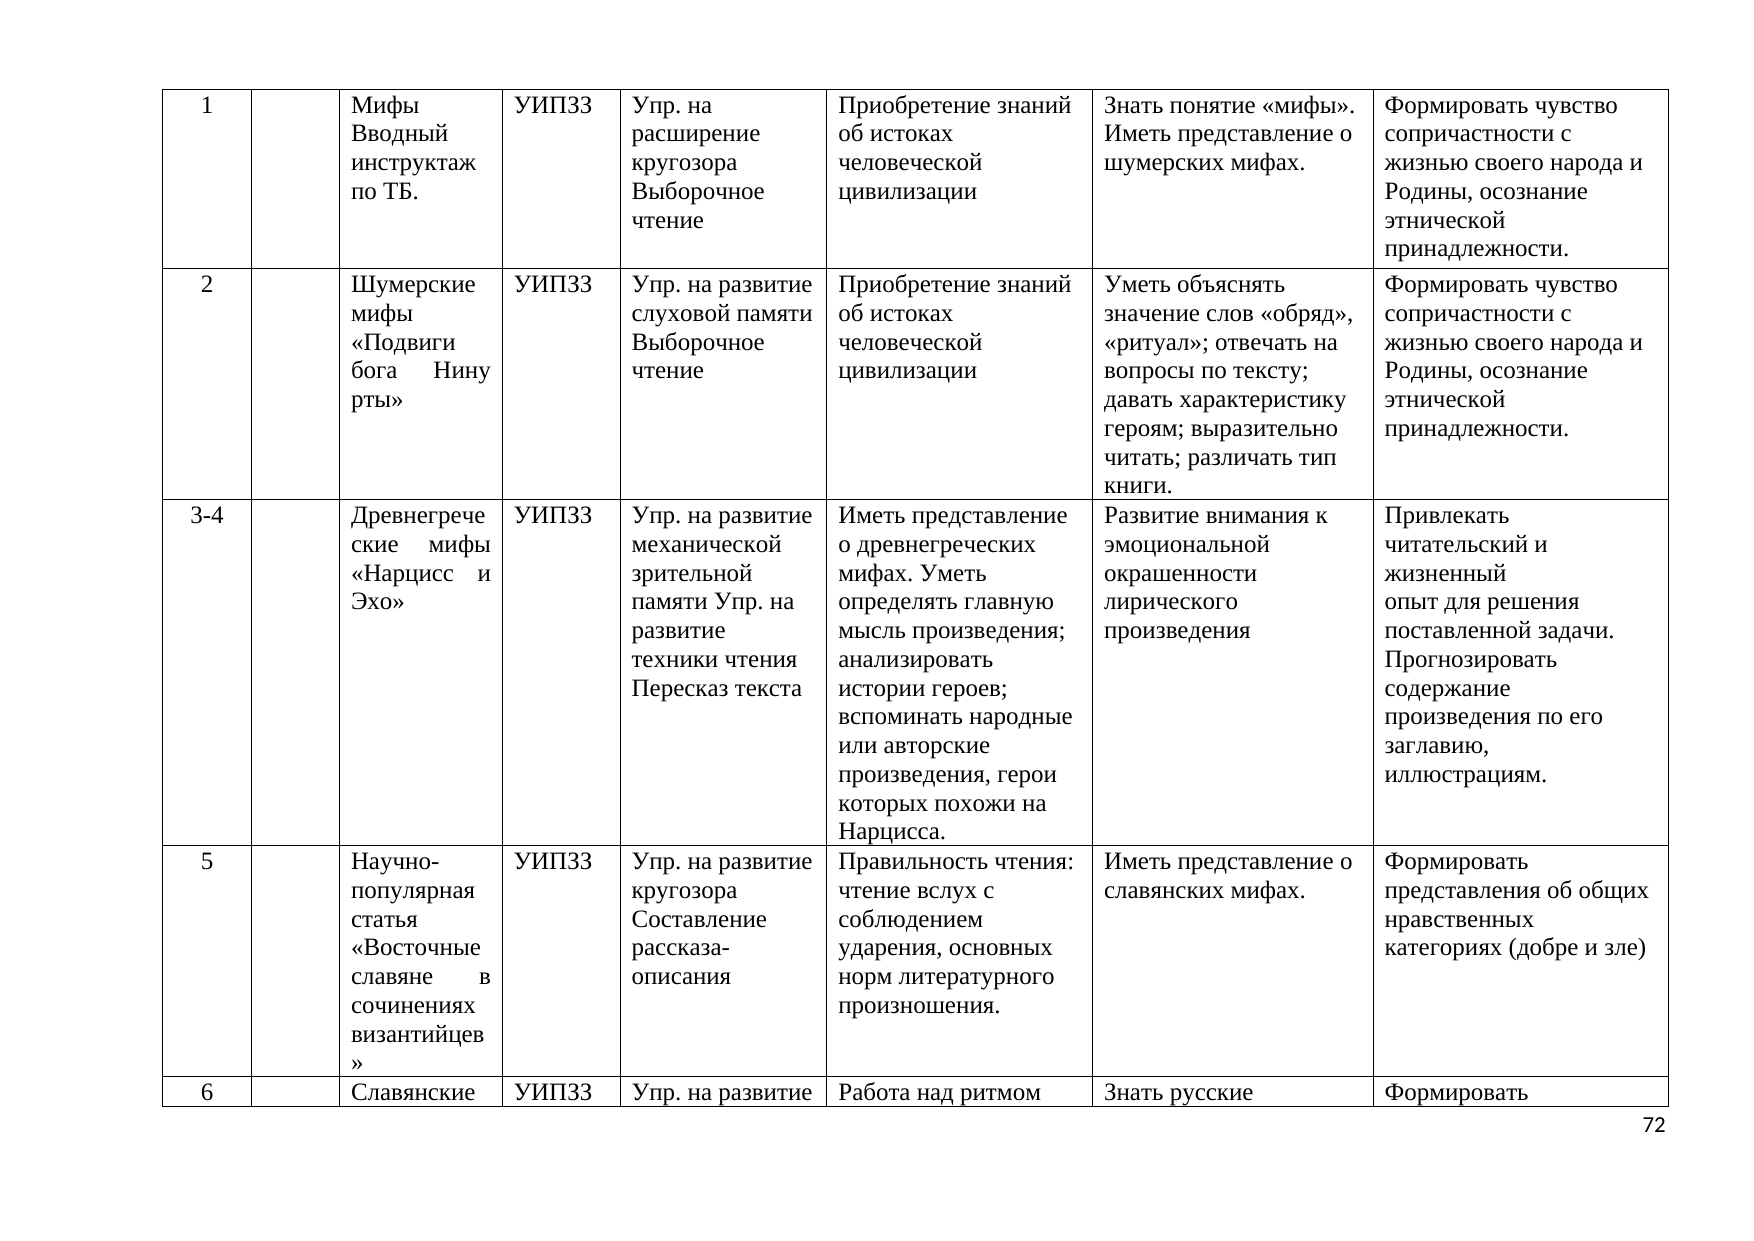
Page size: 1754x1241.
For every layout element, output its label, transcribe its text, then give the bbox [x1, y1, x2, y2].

table_cell Приобретение знаний об истоках человеческой цивилизации [827, 90, 1092, 268]
table_cell Упр. на расширение кругозора Выборочное чтение [621, 90, 826, 268]
table_cell Древнегреческие мифы «Нарцисс и Эхо» [340, 500, 502, 845]
table_cell УИПЗЗ [503, 269, 620, 499]
table_cell [252, 90, 339, 268]
table_cell 1 [163, 90, 251, 268]
table_cell УИПЗЗ [503, 846, 620, 1076]
table_cell УИПЗЗ [503, 90, 620, 268]
table_cell Иметь представление о славянских мифах. [1093, 846, 1373, 1076]
table_cell 6 [163, 1077, 251, 1106]
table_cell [827, 1077, 1092, 1106]
table_cell [252, 269, 339, 499]
table_cell Знать понятие «мифы». Иметь представление о шумерских мифах. [1093, 90, 1373, 268]
table_cell [252, 500, 339, 845]
table_cell Формировать чувство сопричастности с жизнью своего народа и Родины, осознание этнической принадлежности. [1374, 90, 1668, 268]
table_cell 3-4 [163, 500, 251, 845]
table_cell Мифы Вводный инструктаж по ТБ. [340, 90, 502, 268]
table_cell Правильность чтения: чтение вслух с соблюдением ударения, основных норм литературного произношения. [827, 846, 1092, 1076]
table_cell Уметь объяснять значение слов «обряд», «ритуал»; отвечать на вопросы по тексту; давать характеристику героям; выразительно читать; различать тип книги. [1093, 269, 1373, 499]
table_cell Формировать чувство сопричастности с жизнью своего народа и Родины, осознание этнической принадлежности. [1374, 269, 1668, 499]
table_cell [252, 846, 339, 1076]
table_cell 2 [163, 269, 251, 499]
table_cell Упр. на развитие слуховой памяти Выборочное чтение [621, 269, 826, 499]
table_cell 5 [163, 846, 251, 1076]
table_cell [621, 1077, 826, 1106]
table_cell Научно-популярная статья «Восточные славяне в сочинениях византийцев» [340, 846, 502, 1076]
table_cell Упр. на развитие механической зрительной памяти Упр. на развитие техники чтения Пересказ текста [621, 500, 826, 845]
table_cell Шумерские мифы «Подвиги бога Нину рты» [340, 269, 502, 499]
table_cell Привлекать читательский и жизненный опыт для решения поставленной задачи. Прогнозировать содержание произведения по его заглавию, иллюстрациям. [1374, 500, 1668, 845]
table_cell Славянские мифы [340, 1077, 502, 1106]
table_cell УИПЗЗ [503, 500, 620, 845]
table_cell УИПЗЗ [503, 1077, 620, 1106]
table_cell [252, 1077, 339, 1106]
table_cell Упр. на развитие кругозора Составление рассказа-описания [621, 846, 826, 1076]
table_cell Иметь представление о древнегреческих мифах. Уметь определять главную мысль произведения; анализировать истории героев; вспоминать народные или авторские произведения, герои которых похожи на Нарцисса. [827, 500, 1092, 845]
table_cell Приобретение знаний об истоках человеческой цивилизации [827, 269, 1092, 499]
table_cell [1093, 1077, 1373, 1106]
table_cell Формировать представления об общих нравственных категориях (добре и зле) [1374, 846, 1668, 1076]
table_cell Развитие внимания к эмоциональной окрашенности лирического произведения [1093, 500, 1373, 845]
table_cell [1374, 1077, 1668, 1106]
